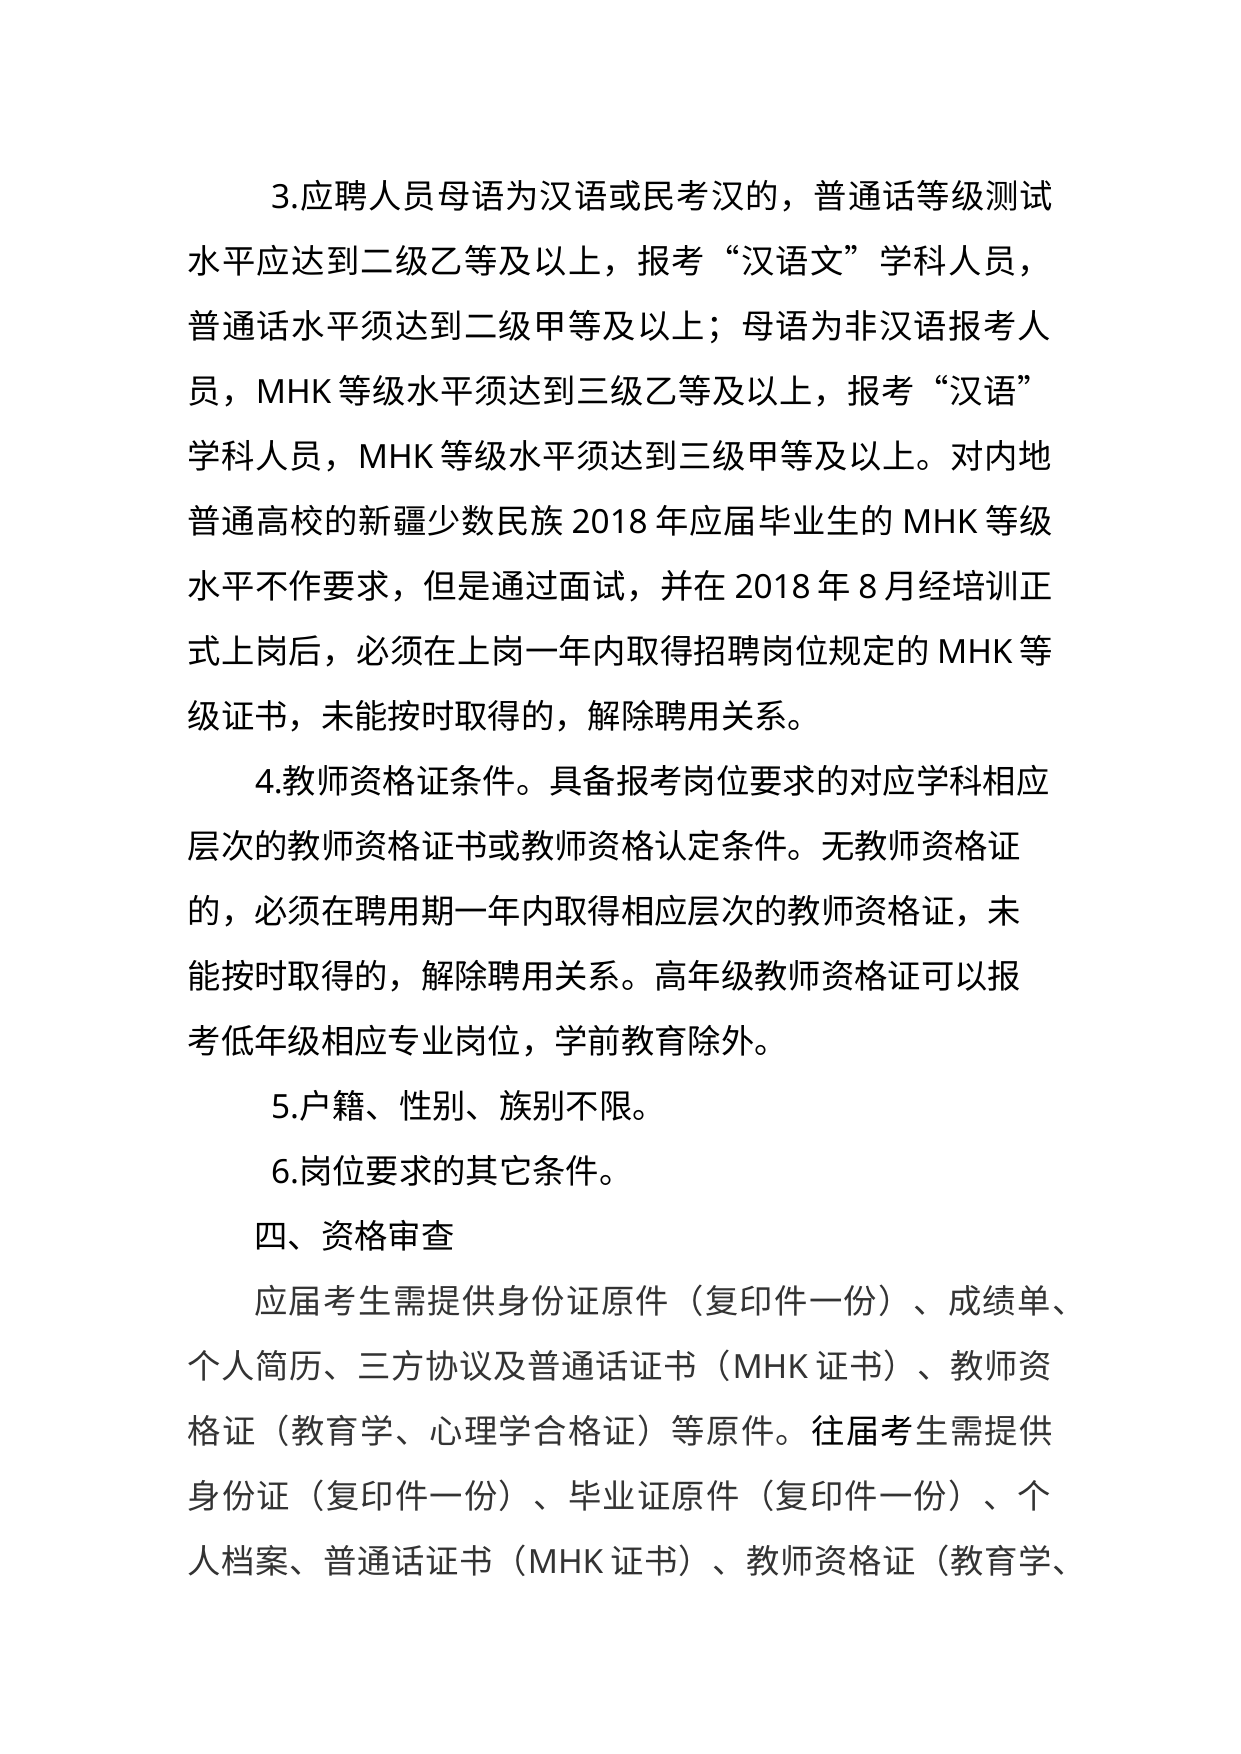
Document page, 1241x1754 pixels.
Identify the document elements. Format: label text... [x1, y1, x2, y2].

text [187, 1267, 1053, 1592]
text 3.应聘人员母语为汉语或民考汉的，普通话等级测试水平应达到二级乙等及以上，报考“汉语文”学科人员，普通话水平须达到二级甲等及以上；母语为非汉语报考人员，MHK等级水平须达到三级乙等及以上，报考“汉语”学科人员，MHK等级水平须达到三级甲等及以上。对内地普通高校的新疆少数民族2018年应届毕业生的MHK等级水平不作要求，但是通过面试，并在2018年8月经培训正式上岗后，必须在上岗一年内取得招聘岗位规定的MHK等级证书，未能按时取得的，解除聘用关系。 [187, 162, 1053, 747]
text 四、资格审查 [187, 1202, 1053, 1267]
text 5.户籍、性别、族别不限。 [187, 1072, 1053, 1137]
text 6.岗位要求的其它条件。 [187, 1137, 1053, 1202]
text 4.教师资格证条件。具备报考岗位要求的对应学科相应层次的教师资格证书或教师资格认定条件。无教师资格证的，必须在聘用期一年内取得相应层次的教师资格证，未能按时取得的，解除聘用关系。高年级教师资格证可以报考低年级相应专业岗位，学前教育除外。 [187, 747, 1053, 1072]
